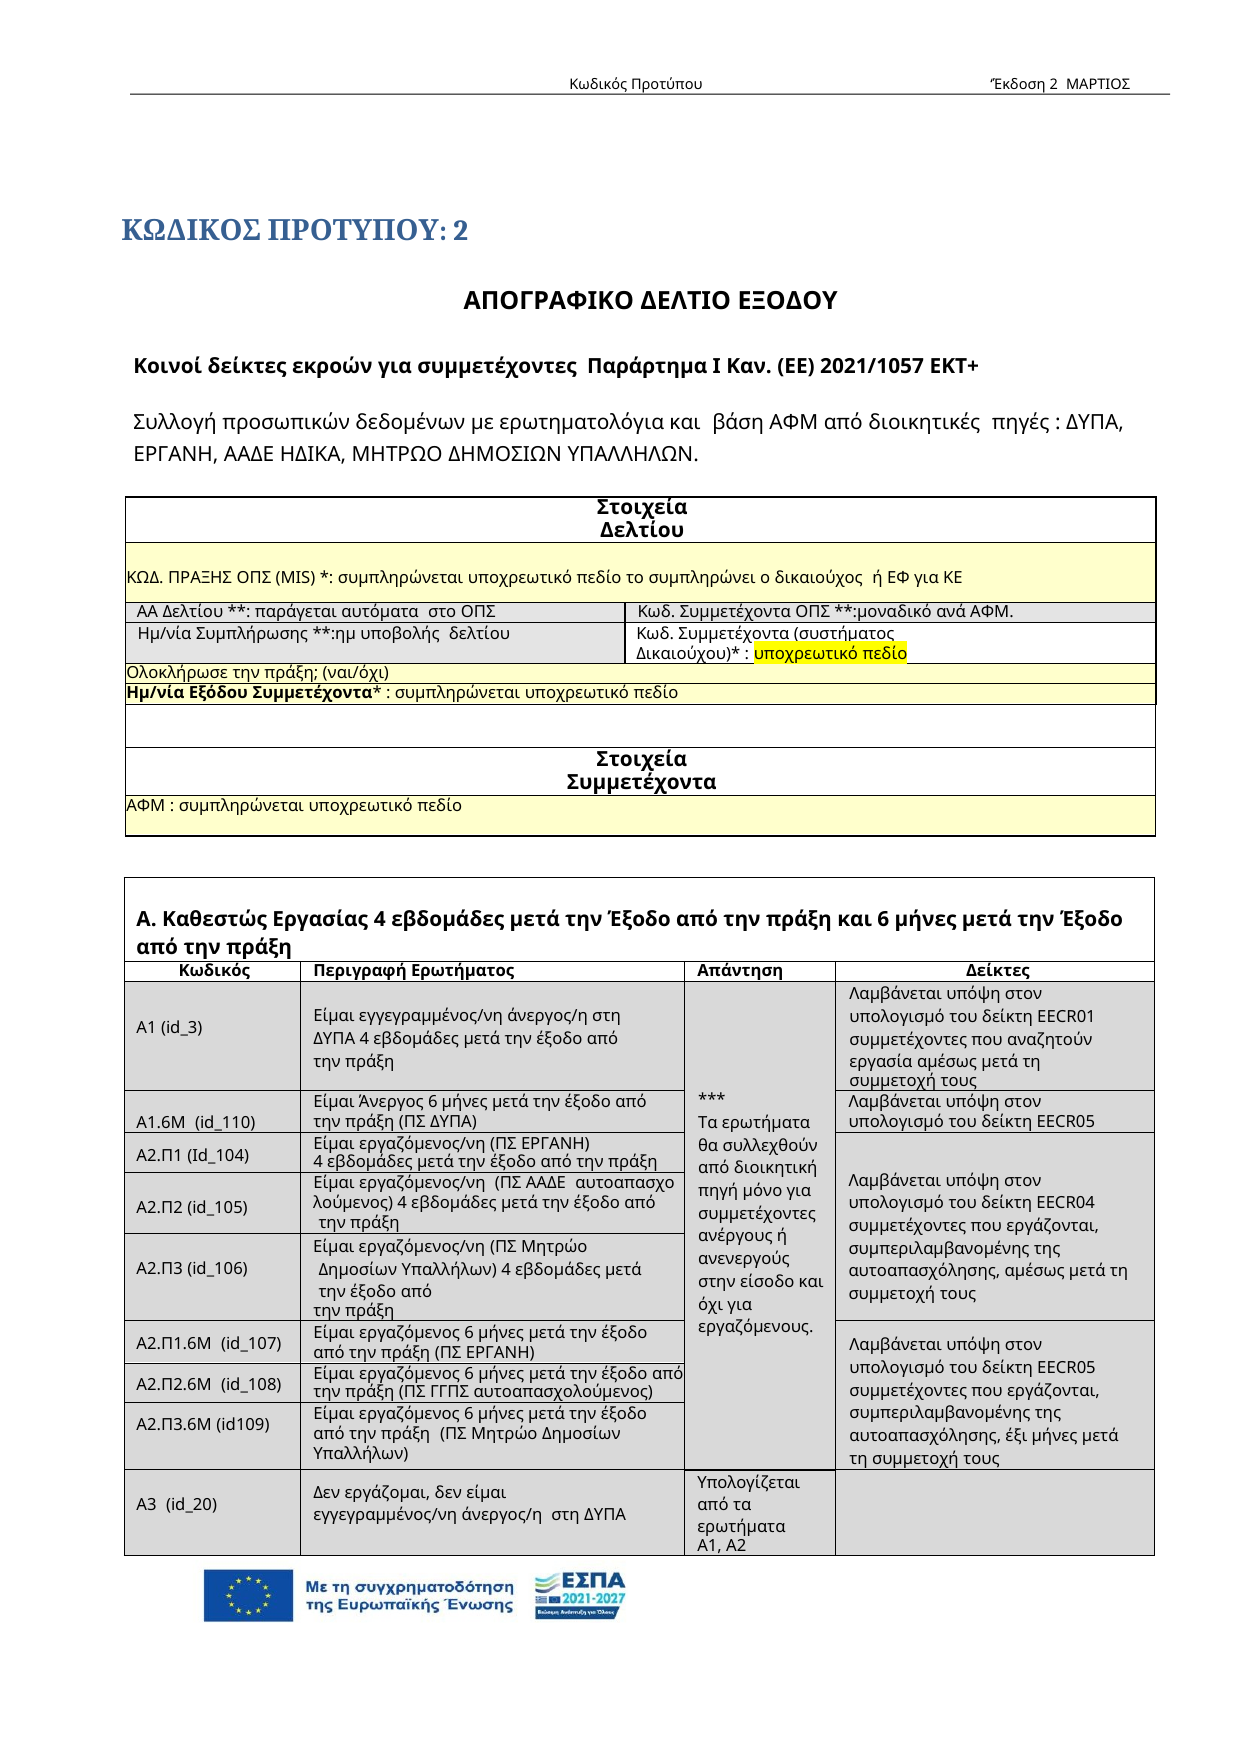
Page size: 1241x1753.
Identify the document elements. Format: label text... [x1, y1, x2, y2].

subtitle Συλλογή προσωπικών δεδομένων με ερωτηματολόγια και βάση ΑΦΜ από διοικητικές πηγές : ΔΥΠΑ, ΕΡΓΑΝΗ, ΑΑΔΕ ΗΔΙΚΑ, ΜΗΤΡΩΟ ΔΗΜΟΣΙΩΝ ΥΠΑΛΛΗΛΩΝ. [133, 407, 1177, 468]
table_header Α. Καθεστώς Εργασίας 4 εβδομάδες μετά την Έξοδο από την πράξη και 6 μήνες μετά την Έξοδο από την πράξη [125, 878, 1154, 961]
table_cell Λαμβάνεται υπόψη στον υπολογισμό του δείκτη EECR05 [836, 1091, 1154, 1132]
table_cell Α2.Π2 (id_105) [125, 1173, 300, 1233]
table_cell Ημ/νία Συμπλήρωσης **:ημ υποβολής δελτίου [126, 623, 624, 663]
table_cell Λαμβάνεται υπόψη στον υπολογισμό του δείκτη EECR04 συμμετέχοντες που εργάζονται, συμπεριλαμβανομένης της αυτοαπασχόλησης, αμέσως μετά τη συμμετοχή τους [836, 1133, 1154, 1320]
table_cell *** Τα ερωτήματα θα συλλεχθούν από διοικητική πηγή μόνο για συμμετέχοντες ανέργους ή ανενεργούς στην είσοδο και όχι για εργαζόμενους. [685, 982, 835, 1469]
table_cell Είμαι εργαζόμενος 6 μήνες μετά την έξοδο από την πράξη (ΠΣ ΕΡΓΑΝΗ) [301, 1321, 684, 1362]
table_cell Ημ/νία Εξόδου Συμμετέχοντα* : συμπληρώνεται υποχρεωτικό πεδίο [126, 684, 1155, 703]
table_cell Είμαι εγγεγραμμένος/νη άνεργος/η στη ΔΥΠΑ 4 εβδομάδες μετά την έξοδο από την πράξη [301, 982, 684, 1090]
table_cell Λαμβάνεται υπόψη στον υπολογισμό του δείκτη EECR01 συμμετέχοντες που αναζητούν εργασία αμέσως μετά τη συμμετοχή τους [836, 982, 1154, 1090]
table_cell Είμαι εργαζόμενος/νη (ΠΣ Μητρώο Δημοσίων Υπαλλήλων) 4 εβδομάδες μετά την έξοδο από την πράξη [301, 1234, 684, 1320]
table_cell Δεν εργάζομαι, δεν είμαι εγγεγραμμένος/νη άνεργος/η στη ΔΥΠΑ [301, 1470, 684, 1555]
table_cell Κωδ. Συμμετέχοντα (συστήματος Δικαιούχου)* : υποχρεωτικό πεδίο [626, 623, 1155, 663]
subtitle Κοινοί δείκτες εκροών για συμμετέχοντες Παράρτημα Ι Καν. (ΕΕ) 2021/1057 ΕΚΤ+ [133, 351, 1192, 380]
table_cell Α2.Π3 (id_106) [125, 1234, 300, 1320]
table_cell Κωδ. Συμμετέχοντα ΟΠΣ **:μοναδικό ανά ΑΦΜ. [626, 603, 1155, 622]
table_cell [836, 1470, 1154, 1555]
subtitle ΚΩΔΙΚΟΣ ΠΡΟΤΥΠΟΥ: 2 [121, 214, 1192, 248]
table_cell Δείκτες [836, 962, 1154, 981]
table_cell Κωδικός [125, 962, 300, 981]
table_cell Απάντηση [685, 962, 835, 981]
subtitle ΑΠΟΓΡΑΦΙΚΟ ΔΕΛΤΙΟ ΕΞΟΔΟΥ [448, 283, 853, 317]
table_cell Είμαι Άνεργος 6 μήνες μετά την έξοδο από την πράξη (ΠΣ ΔΥΠΑ) [301, 1091, 684, 1132]
table_header Στοιχεία Δελτίου [126, 498, 1155, 542]
table_cell ΑΦΜ : συμπληρώνεται υποχρεωτικό πεδίο [126, 796, 1155, 834]
table_cell [126, 705, 1155, 747]
table_cell Α1 (id_3) [125, 982, 300, 1090]
table_cell Ολοκλήρωσε την πράξη; (ναι/όχι) [126, 664, 1155, 683]
table_cell Α2.Π2.6Μ (id_108) [125, 1364, 300, 1402]
table_cell Περιγραφή Ερωτήματος [301, 962, 684, 981]
table_cell Είμαι εργαζόμενος/νη (ΠΣ ΕΡΓΑΝΗ) 4 εβδομάδες μετά την έξοδο από την πράξη [301, 1133, 684, 1172]
table_cell Α3 (id_20) [125, 1470, 300, 1555]
table_cell Α2.Π1.6Μ (id_107) [125, 1321, 300, 1362]
table_cell Στοιχεία Συμμετέχοντα [126, 748, 1155, 794]
table_cell Λαμβάνεται υπόψη στον υπολογισμό του δείκτη EECR05 συμμετέχοντες που εργάζονται, συμπεριλαμβανομένης της αυτοαπασχόλησης, έξι μήνες μετά τη συμμετοχή τους [836, 1321, 1154, 1469]
table_cell Υπολογίζεται από τα ερωτήματα Α1, Α2 [685, 1471, 835, 1555]
table_cell Είμαι εργαζόμενος 6 μήνες μετά την έξοδο από την πράξη (ΠΣ ΓΓΠΣ αυτοαπασχολούμενος) [301, 1364, 684, 1402]
picture [192, 1560, 629, 1623]
table_cell Είμαι εργαζόμενος 6 μήνες μετά την έξοδο από την πράξη (ΠΣ Μητρώο Δημοσίων Υπαλλήλων) [301, 1403, 684, 1469]
table_cell ΚΩΔ. ΠΡΑΞΗΣ ΟΠΣ (MIS) *: συμπληρώνεται υποχρεωτικό πεδίο το συμπληρώνει ο δικαιούχος ή ΕΦ για ΚΕ [126, 543, 1155, 602]
table_cell Α1.6M (id_110) [125, 1091, 300, 1132]
table_cell Είμαι εργαζόμενος/νη (ΠΣ ΑΑΔΕ αυτοαπασχο λούμενος) 4 εβδομάδες μετά την έξοδο από την πράξη [301, 1173, 684, 1233]
table_cell Α2.Π1 (Id_104) [125, 1133, 300, 1172]
table_cell Α2.Π3.6Μ (id109) [125, 1403, 300, 1469]
table_cell ΑΑ Δελτίου **: παράγεται αυτόματα στο ΟΠΣ [126, 603, 624, 622]
